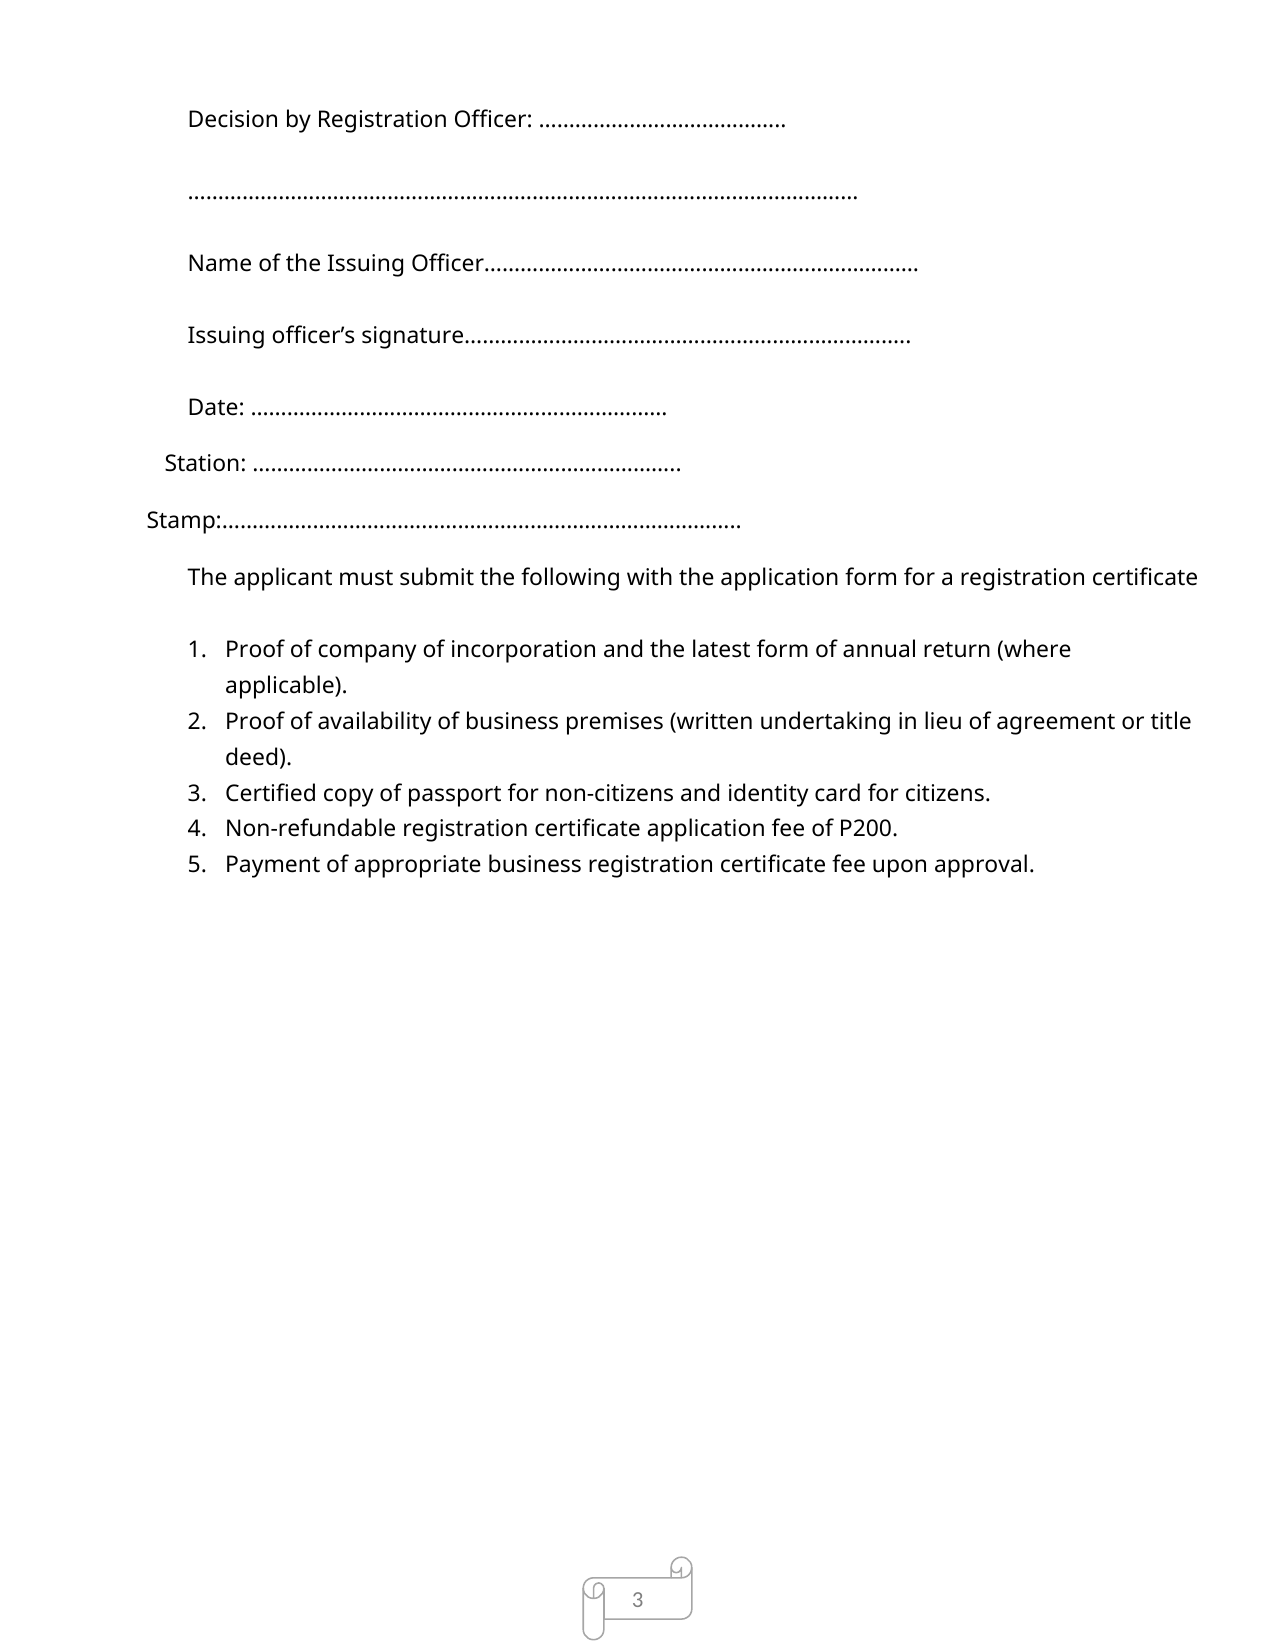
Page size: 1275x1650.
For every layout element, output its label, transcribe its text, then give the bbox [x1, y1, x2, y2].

list Decision by Registration Officer: ………………………………….. [187, 103, 1200, 134]
list Proof of availability of business premises (written undertaking in lieu of agreement or title deed). [187, 704, 1200, 772]
list Payment of appropriate business registration certificate fee upon approval. [187, 848, 1200, 879]
list Non-refundable registration certificate application fee of P200. [187, 812, 1200, 844]
list Name of the Issuing Officer……………………………………………………………… [187, 247, 1200, 278]
list The applicant must submit the following with the application form for a registration certificate [187, 561, 1200, 592]
list ………………………………………………………………………………………………… [187, 175, 1200, 206]
list Certified copy of passport for non-citizens and identity card for citizens. [187, 776, 1200, 808]
list Issuing officer’s signature……………………………………………………………….. [187, 319, 1200, 350]
text Stamp:………………………………………………………………………….. [75, 504, 1200, 535]
list Proof of company of incorporation and the latest form of annual return (where applicable). [187, 633, 1200, 700]
text Station: …………………………………………………………….. [75, 447, 1200, 478]
list Date: …………………………………………………………… [187, 391, 1200, 422]
